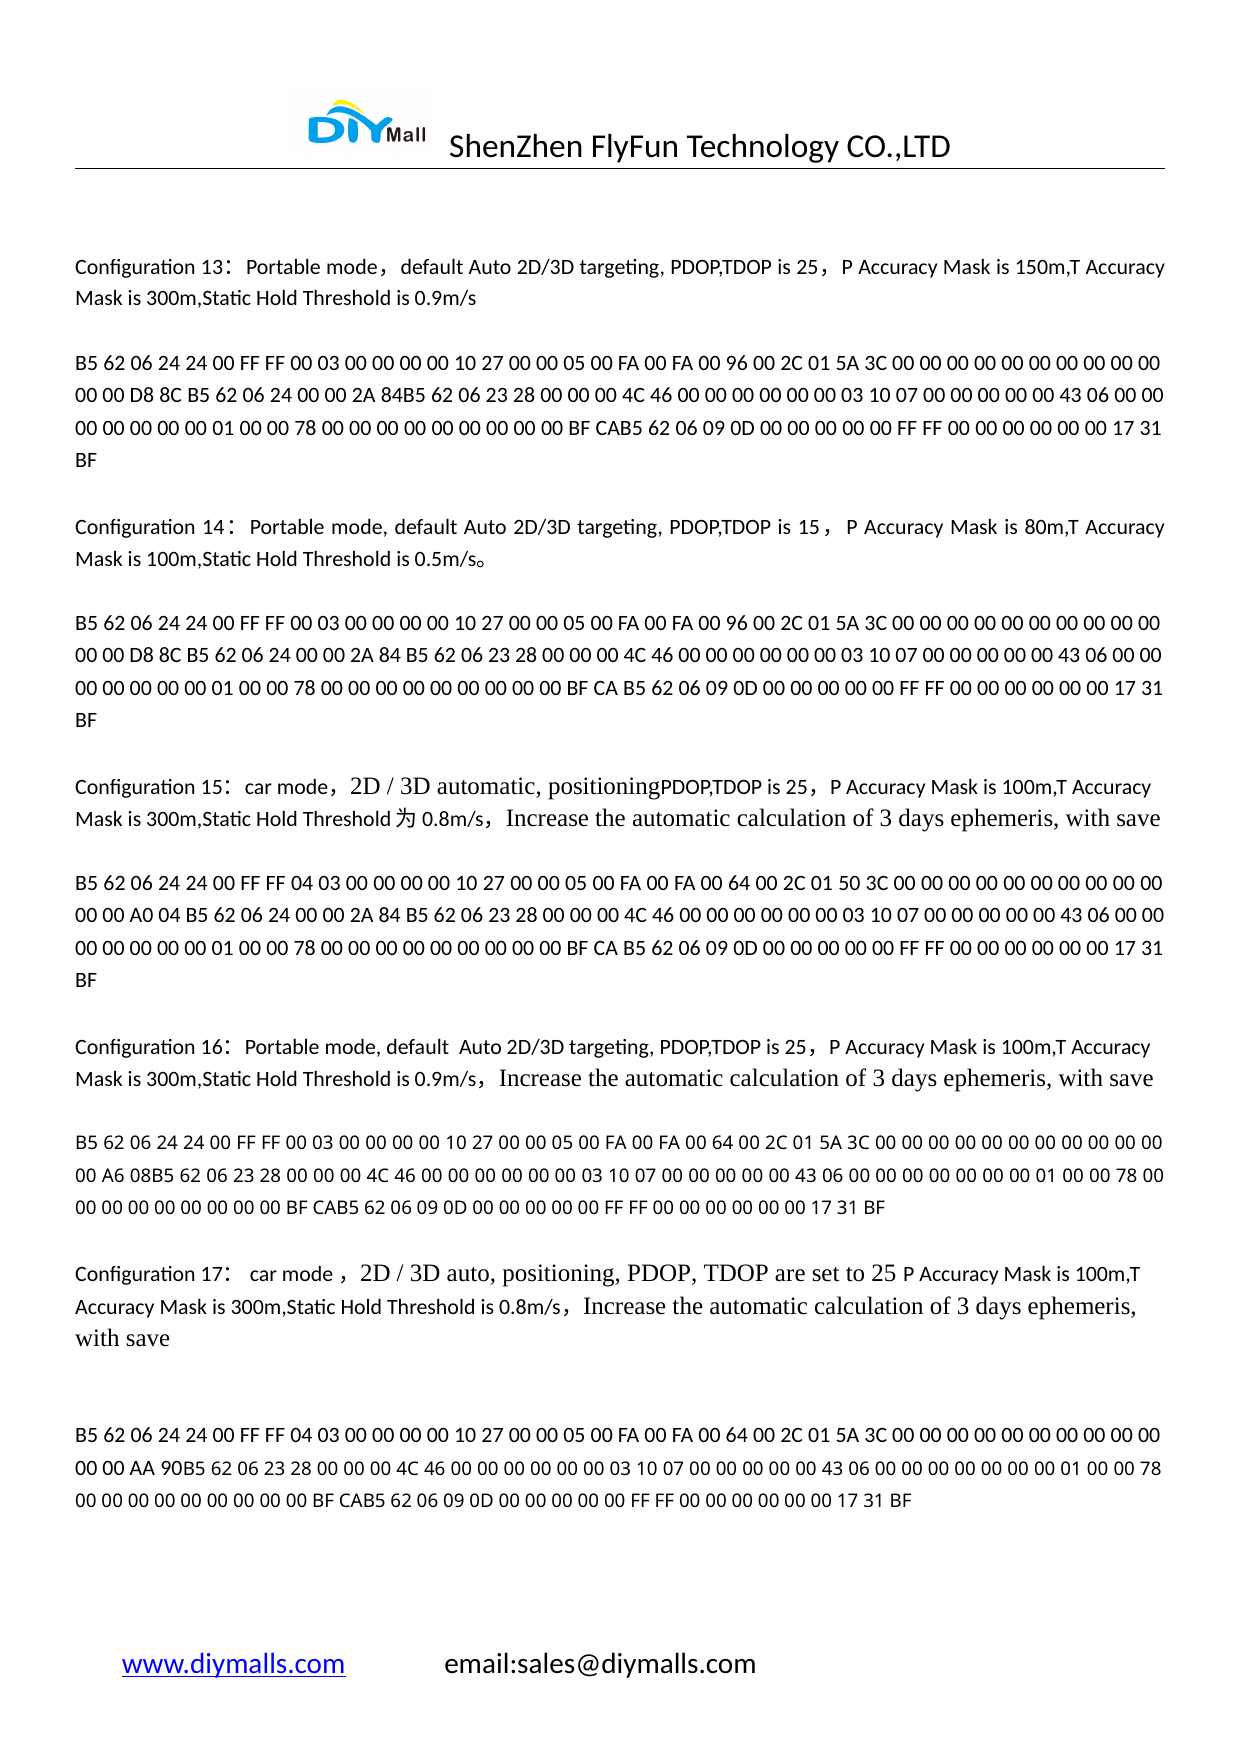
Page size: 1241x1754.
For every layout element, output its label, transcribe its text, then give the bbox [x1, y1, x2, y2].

text B5 62 06 24 24 00 FF FF 00 03 00 00 00 00 10 27 00 00 05 00 FA 00 FA 00 96 00 2C 01 5A 3C 00 00 00 00 00 00 00 00 00 00 00 00 D8 8C B5 62 06 24 00 00 2A 84 B5 62 06 23 28 00 00 00 4C 46 00 00 00 00 00 00 03 10 07 00 00 00 00 00 43 06 00 00 00 00 00 00 00 01 00 00 78 00 00 00 00 00 00 00 00 00 BF CA B5 62 06 09 0D 00 00 00 00 00 FF FF 00 00 00 00 00 00 17 31 BF [75, 606, 1165, 736]
text B5 62 06 24 24 00 FF FF 04 03 00 00 00 00 10 27 00 00 05 00 FA 00 FA 00 64 00 2C 01 50 3C 00 00 00 00 00 00 00 00 00 00 00 00 A0 04 B5 62 06 24 00 00 2A 84 B5 62 06 23 28 00 00 00 4C 46 00 00 00 00 00 00 03 10 07 00 00 00 00 00 43 06 00 00 00 00 00 00 00 01 00 00 78 00 00 00 00 00 00 00 00 00 BF CA B5 62 06 09 0D 00 00 00 00 00 FF FF 00 00 00 00 00 00 17 31 BF [75, 866, 1165, 996]
text Configuration 15：car mode，2D / 3D automatic, positioningPDOP,TDOP is 25，P Accuracy Mask is 100m,T Accuracy Mask is 300m,Static Hold Threshold为0.8m/s，Increase the automatic calculation of 3 days ephemeris, with save [75, 768, 1165, 833]
text Configuration 17： car mode ，2D / 3D auto, positioning, PDOP, TDOP are set to 25 P Accuracy Mask is 100m,T Accuracy Mask is 300m,Static Hold Threshold is 0.8m/s，Increase the automatic calculation of 3 days ephemeris, with save [75, 1256, 1165, 1353]
text Configuration 14：Portable mode, default Auto 2D/3D targeting, PDOP,TDOP is 15，P Accuracy Mask is 80m,T Accuracy Mask is 100m,Static Hold Threshold is 0.5m/s。 [75, 508, 1165, 573]
text B5 62 06 24 24 00 FF FF 04 03 00 00 00 00 10 27 00 00 05 00 FA 00 FA 00 64 00 2C 01 5A 3C 00 00 00 00 00 00 00 00 00 00 00 00 AA 90B5 62 06 23 28 00 00 00 4C 46 00 00 00 00 00 00 03 10 07 00 00 00 00 00 43 06 00 00 00 00 00 00 00 01 00 00 78 00 00 00 00 00 00 00 00 00 BF CAB5 62 06 09 0D 00 00 00 00 00 FF FF 00 00 00 00 00 00 17 31 BF [75, 1418, 1165, 1516]
picture [289, 88, 434, 158]
text B5 62 06 24 24 00 FF FF 00 03 00 00 00 00 10 27 00 00 05 00 FA 00 FA 00 96 00 2C 01 5A 3C 00 00 00 00 00 00 00 00 00 00 00 00 D8 8C B5 62 06 24 00 00 2A 84B5 62 06 23 28 00 00 00 4C 46 00 00 00 00 00 00 03 10 07 00 00 00 00 00 43 06 00 00 00 00 00 00 00 01 00 00 78 00 00 00 00 00 00 00 00 00 BF CAB5 62 06 09 0D 00 00 00 00 00 FF FF 00 00 00 00 00 00 17 31 BF [75, 346, 1165, 476]
text Configuration 16：Portable mode, default Auto 2D/3D targeting, PDOP,TDOP is 25，P Accuracy Mask is 100m,T Accuracy Mask is 300m,Static Hold Threshold is 0.9m/s，Increase the automatic calculation of 3 days ephemeris, with save [75, 1028, 1165, 1093]
text Configuration 13：Portable mode，default Auto 2D/3D targeting, PDOP,TDOP is 25，P Accuracy Mask is 150m,T Accuracy Mask is 300m,Static Hold Threshold is 0.9m/s [75, 248, 1165, 313]
text B5 62 06 24 24 00 FF FF 00 03 00 00 00 00 10 27 00 00 05 00 FA 00 FA 00 64 00 2C 01 5A 3C 00 00 00 00 00 00 00 00 00 00 00 00 A6 08B5 62 06 23 28 00 00 00 4C 46 00 00 00 00 00 00 03 10 07 00 00 00 00 00 43 06 00 00 00 00 00 00 00 01 00 00 78 00 00 00 00 00 00 00 00 00 BF CAB5 62 06 09 0D 00 00 00 00 00 FF FF 00 00 00 00 00 00 17 31 BF [75, 1126, 1165, 1223]
